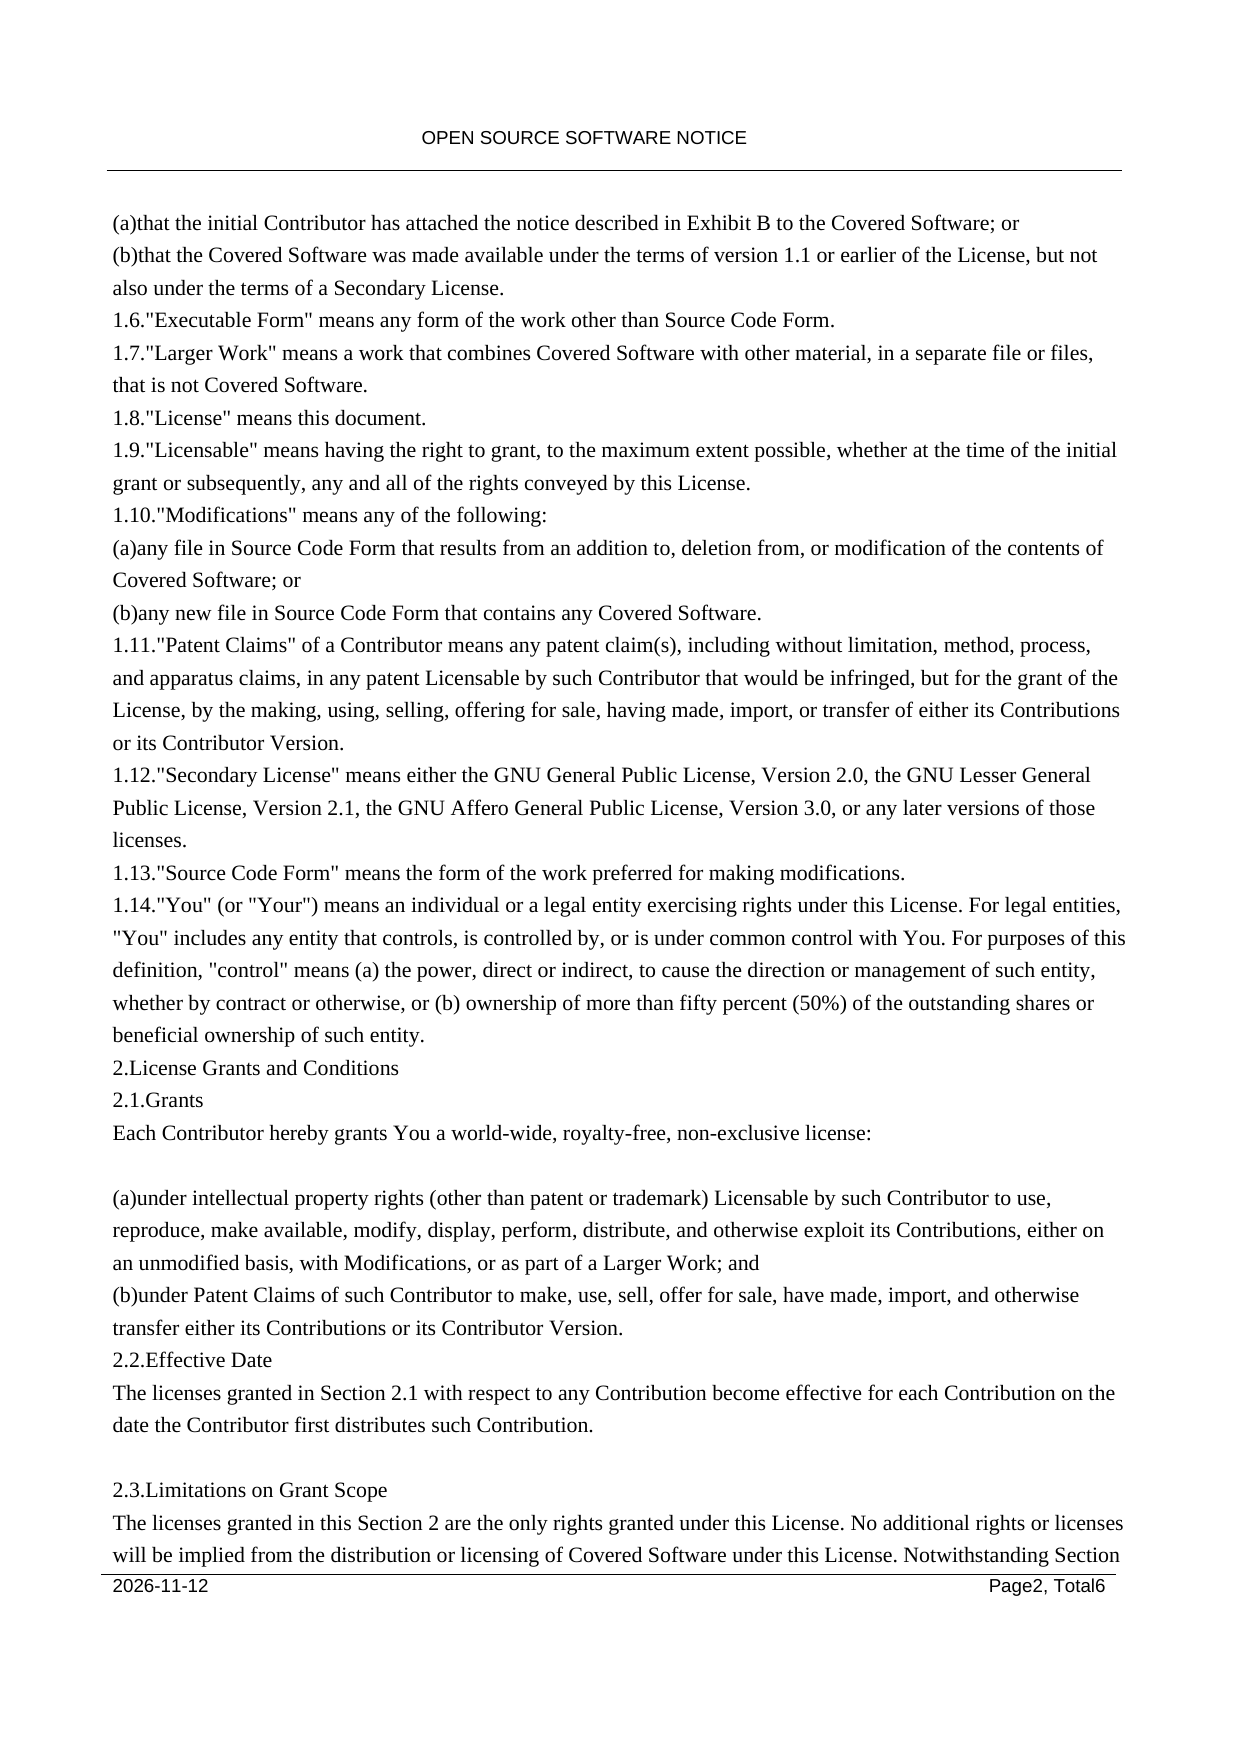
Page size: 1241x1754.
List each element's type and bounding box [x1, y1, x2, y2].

text [112, 206, 1128, 1571]
